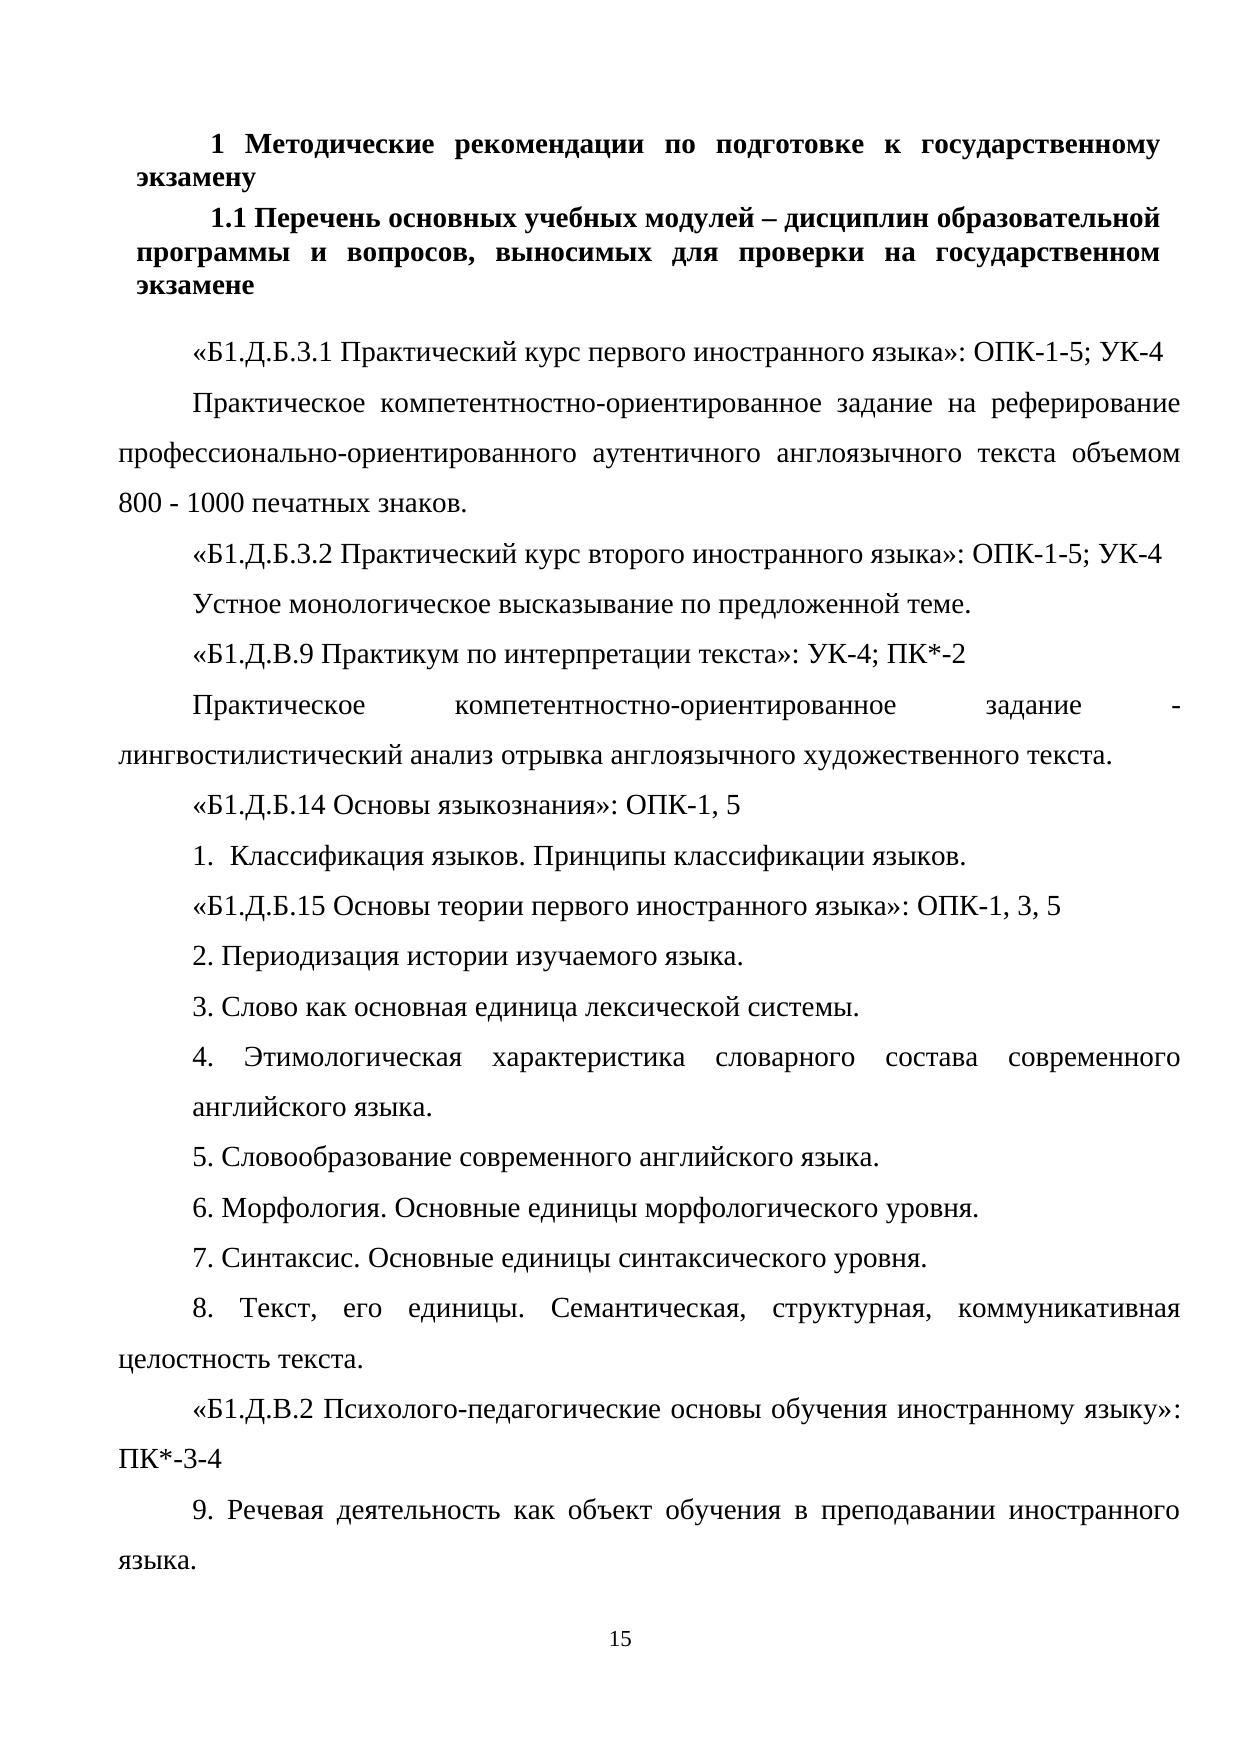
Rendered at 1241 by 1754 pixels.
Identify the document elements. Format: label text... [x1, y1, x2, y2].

text 3. Слово как основная единица лексической системы. [192, 989, 1181, 1022]
list Классификация языков. Принципы классификации языков. [192, 838, 1181, 871]
text 1 Методические рекомендации по подготовке к государственному экзамену [136, 126, 1161, 193]
text 9. Речевая деятельность как объект обучения в преподавании иностранного языка. [118, 1492, 1181, 1576]
text «Б1.Д.Б.14 Основы языкознания»: ОПК-1, 5 [118, 787, 1181, 821]
text 8. Текст, его единицы. Семантическая, структурная, коммуникативная целостность текста. [118, 1291, 1181, 1374]
text «Б1.Д.В.2 Психолого-педагогические основы обучения иностранному языку»: ПК*-3-4 [118, 1391, 1181, 1475]
text 6. Морфология. Основные единицы морфологического уровня. [118, 1190, 1181, 1223]
text «Б1.Д.Б.3.1 Практический курс первого иностранного языка»: ОПК-1-5; УК-4 [118, 334, 1181, 368]
text «Б1.Д.Б.15 Основы теории первого иностранного языка»: ОПК-1, 3, 5 [118, 888, 1181, 922]
text 2. Периодизация истории изучаемого языка. [192, 938, 1181, 972]
text 5. Словообразование современного английского языка. [192, 1139, 1181, 1173]
text «Б1.Д.В.9 Практикум по интерпретации текста»: УК-4; ПК*-2 [118, 636, 1181, 670]
text 4. Этимологическая характеристика словарного состава современного английского языка. [192, 1039, 1181, 1123]
text Устное монологическое высказывание по предложенной теме. [118, 586, 1181, 620]
text Практическое компетентностно-ориентированное задание на реферирование профессионально-ориентированного аутентичного англоязычного текста объемом 800 - 1000 печатных знаков. [118, 385, 1181, 519]
text Практическое компетентностно-ориентированное задание - лингвостилистический анализ отрывка англоязычного художественного текста. [118, 687, 1181, 771]
text 7. Синтаксис. Основные единицы синтаксического уровня. [118, 1240, 1181, 1274]
text 1.1 Перечень основных учебных модулей – дисциплин образовательной программы и вопросов, выносимых для проверки на государственном экзамене [136, 200, 1161, 301]
text «Б1.Д.Б.3.2 Практический курс второго иностранного языка»: ОПК-1-5; УК-4 [118, 536, 1181, 569]
